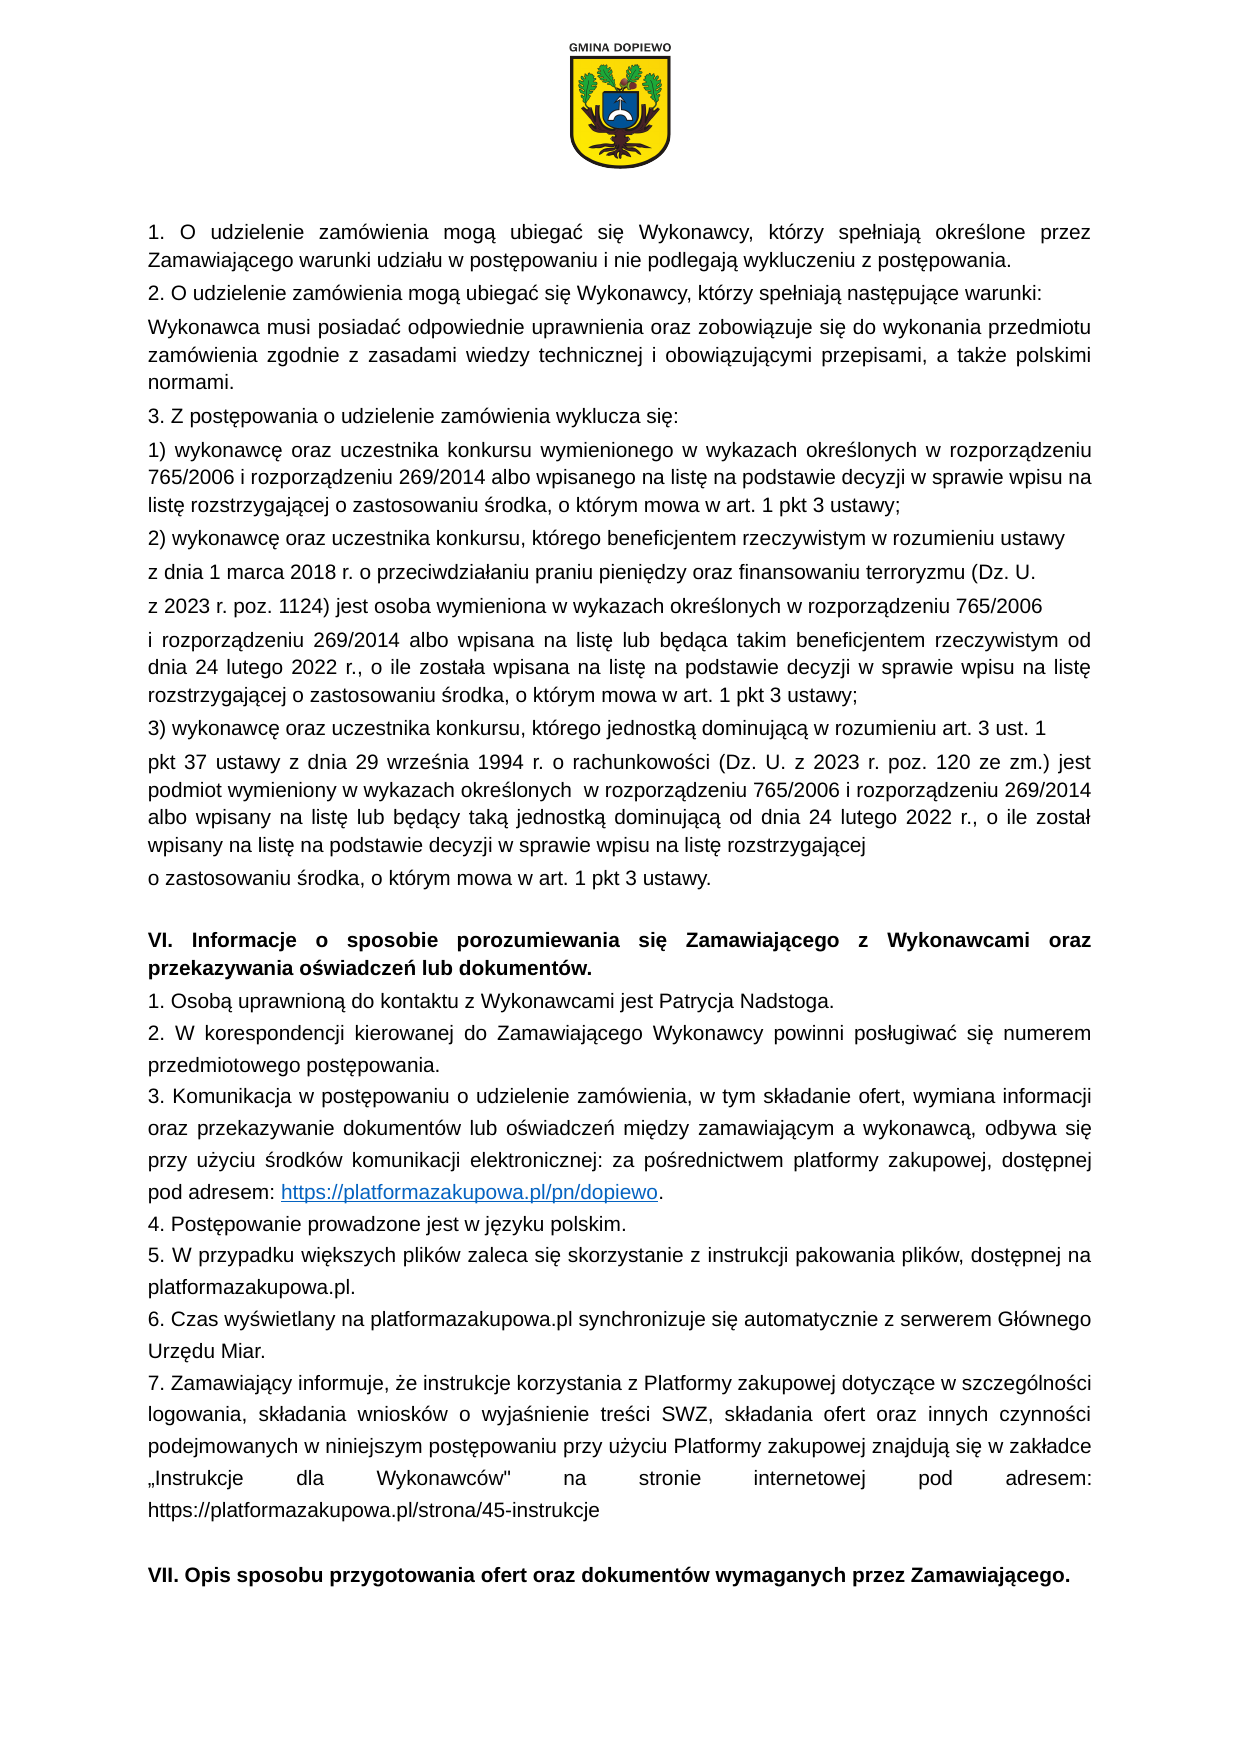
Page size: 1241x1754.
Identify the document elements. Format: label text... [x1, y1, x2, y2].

text 2) wykonawcę oraz uczestnika konkursu, którego beneficjentem rzeczywistym w rozumieniu ustawy [148, 526, 1093, 550]
text 4. Postępowanie prowadzone jest w języku polskim. [148, 1211, 1093, 1235]
text pkt 37 ustawy z dnia 29 września 1994 r. o rachunkowości (Dz. U. z 2023 r. poz. 120 ze zm.) jest podmiot wymieniony w wykazach określonych w rozporządzeniu 765/2006 i rozporządzeniu 269/2014 albo wpisany na listę lub będący taką jednostką dominującą od dnia 24 lutego 2022 r., o ile został wpisany na listę na podstawie decyzji w sprawie wpisu na listę rozstrzygającej [148, 750, 1093, 856]
text i rozporządzeniu 269/2014 albo wpisana na listę lub będąca takim beneficjentem rzeczywistym od dnia 24 lutego 2022 r., o ile została wpisana na listę na podstawie decyzji w sprawie wpisu na listę rozstrzygającej o zastosowaniu środka, o którym mowa w art. 1 pkt 3 ustawy; [148, 627, 1093, 706]
text 3. Komunikacja w postępowaniu o udzielenie zamówienia, w tym składanie ofert, wymiana informacji oraz przekazywanie dokumentów lub oświadczeń między zamawiającym a wykonawcą, odbywa się przy użyciu środków komunikacji elektronicznej: za pośrednictwem platformy zakupowej, dostępnej pod adresem: https://platformazakupowa.pl/pn/dopiewo. [148, 1084, 1093, 1204]
text z dnia 1 marca 2018 r. o przeciwdziałaniu praniu pieniędzy oraz finansowaniu terroryzmu (Dz. U. [148, 560, 1093, 584]
text 1. O udzielenie zamówienia mogą ubiegać się Wykonawcy, którzy spełniają określone przez Zamawiającego warunki udziału w postępowaniu i nie podlegają wykluczeniu z postępowania. [148, 220, 1093, 271]
text VII. Opis sposobu przygotowania ofert oraz dokumentów wymaganych przez Zamawiającego. [148, 1563, 1093, 1587]
text 2. W korespondencji kierowanej do Zamawiającego Wykonawcy powinni posługiwać się numerem przedmiotowego postępowania. [148, 1021, 1093, 1077]
text 1) wykonawcę oraz uczestnika konkursu wymienionego w wykazach określonych w rozporządzeniu 765/2006 i rozporządzeniu 269/2014 albo wpisanego na listę na podstawie decyzji w sprawie wpisu na listę rozstrzygającej o zastosowaniu środka, o którym mowa w art. 1 pkt 3 ustawy; [148, 437, 1093, 516]
text 5. W przypadku większych plików zaleca się skorzystanie z instrukcji pakowania plików, dostępnej na platformazakupowa.pl. [148, 1243, 1093, 1299]
text 1. Osobą uprawnioną do kontaktu z Wykonawcami jest Patrycja Nadstoga. [148, 989, 1093, 1013]
text 3. Z postępowania o udzielenie zamówienia wyklucza się: [148, 404, 1093, 428]
text Wykonawca musi posiadać odpowiednie uprawnienia oraz zobowiązuje się do wykonania przedmiotu zamówienia zgodnie z zasadami wiedzy technicznej i obowiązującymi przepisami, a także polskimi normami. [148, 315, 1093, 394]
text VI. Informacje o sposobie porozumiewania się Zamawiającego z Wykonawcami oraz przekazywania oświadczeń lub dokumentów. [148, 928, 1093, 979]
picture [569, 43, 671, 169]
text 3) wykonawcę oraz uczestnika konkursu, którego jednostką dominującą w rozumieniu art. 3 ust. 1 [148, 716, 1093, 740]
text z 2023 r. poz. 1124) jest osoba wymieniona w wykazach określonych w rozporządzeniu 765/2006 [148, 594, 1093, 618]
text 2. O udzielenie zamówienia mogą ubiegać się Wykonawcy, którzy spełniają następujące warunki: [148, 281, 1093, 305]
text 7. Zamawiający informuje, że instrukcje korzystania z Platformy zakupowej dotyczące w szczególności logowania, składania wniosków o wyjaśnienie treści SWZ, składania ofert oraz innych czynności podejmowanych w niniejszym postępowaniu przy użyciu Platformy zakupowej znajdują się w zakładce „Instrukcje dla Wykonawców" na stronie internetowej pod adresem: https://platformazakupowa.pl/strona/45-instrukcje [148, 1370, 1093, 1521]
text o zastosowaniu środka, o którym mowa w art. 1 pkt 3 ustawy. [148, 866, 1093, 890]
text 6. Czas wyświetlany na platformazakupowa.pl synchronizuje się automatycznie z serwerem Głównego Urzędu Miar. [148, 1307, 1093, 1362]
